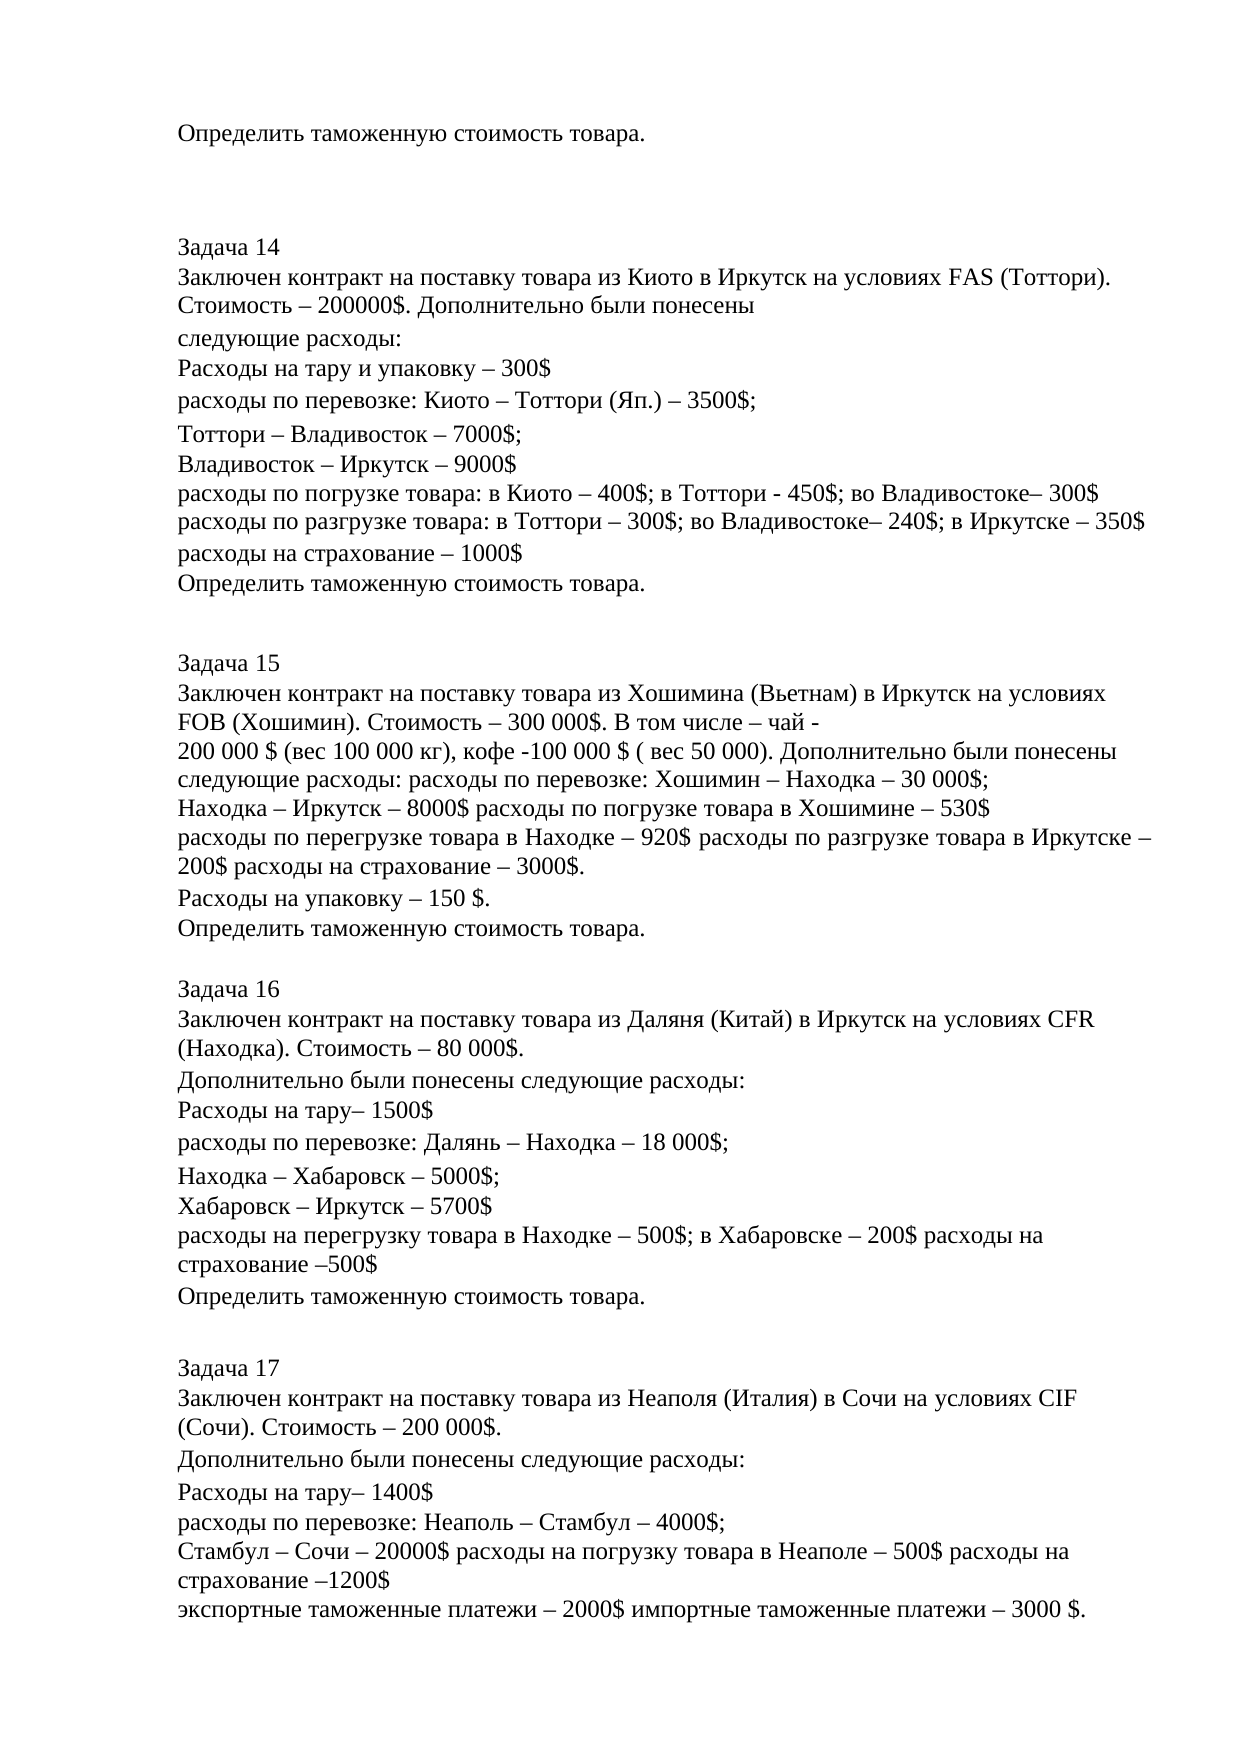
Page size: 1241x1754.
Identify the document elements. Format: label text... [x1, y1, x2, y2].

text Дополнительно были понесены следующие расходы: [177, 1440, 1152, 1474]
text Задача 15 [177, 645, 1152, 678]
text Находка – Иркутск – 8000$ расходы по погрузке товара в Хошимине – 530$ [177, 793, 1152, 822]
text Определить таможенную стоимость товара. [177, 1277, 1152, 1311]
text Заключен контракт на поставку товара из Хошимина (Вьетнам) в Иркутск на условиях FOB (Хошимин). Стоимость – 300 000$. В том числе – чай - [177, 678, 1152, 736]
text Определить таможенную стоимость товара. [177, 568, 1152, 597]
text Задача 16 [177, 971, 1152, 1004]
text расходы по разгрузке товара: в Тоттори – 300$; во Владивостоке– 240$; в Иркутске – 350$ [177, 506, 1152, 535]
text расходы на страхование – 1000$ [177, 535, 1152, 568]
text Заключен контракт на поставку товара из Неаполя (Италия) в Сочи на условиях CIF (Сочи). Стоимость – 200 000$. [177, 1383, 1152, 1440]
text следующие расходы: [177, 319, 1152, 353]
text Расходы на тару– 1400$ [177, 1474, 1152, 1507]
text Хабаровск – Иркутск – 5700$ [177, 1191, 1152, 1220]
text Тоттори – Владивосток – 7000$; [177, 415, 1152, 449]
text Владивосток – Иркутск – 9000$ [177, 449, 1152, 478]
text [177, 1594, 1152, 1622]
text Задача 14 [177, 228, 1152, 262]
text расходы по перегрузке товара в Находке – 920$ расходы по разгрузке товара в Иркутске – 200$ расходы на страхование – 3000$. [177, 822, 1152, 879]
text Определить таможенную стоимость товара. [177, 913, 1152, 942]
text Расходы на тару и упаковку – 300$ [177, 353, 1152, 382]
text Дополнительно были понесены следующие расходы: [177, 1062, 1152, 1095]
text Определить таможенную стоимость товара. [177, 118, 1152, 147]
text Заключен контракт на поставку товара из Киото в Иркутск на условиях FAS (Тоттори). Стоимость – 200000$. Дополнительно были понесены [177, 262, 1152, 319]
text расходы по перевозке: Неаполь – Стамбул – 4000$; [177, 1507, 1152, 1536]
text расходы по перевозке: Далянь – Находка – 18 000$; [177, 1124, 1152, 1158]
text расходы по погрузке товара: в Киото – 400$; в Тоттори - 450$; во Владивостоке– 300$ [177, 478, 1152, 506]
text Заключен контракт на поставку товара из Даляня (Китай) в Иркутск на условиях CFR (Находка). Стоимость – 80 000$. [177, 1004, 1152, 1062]
text Расходы на упаковку – 150 $. [177, 879, 1152, 913]
text 200 000 $ (вес 100 000 кг), кофе -100 000 $ ( вес 50 000). Дополнительно были понесены следующие расходы: расходы по перевозке: Хошимин – Находка – 30 000$; [177, 736, 1152, 793]
text Расходы на тару– 1500$ [177, 1095, 1152, 1124]
text Задача 17 [177, 1349, 1152, 1383]
text расходы на перегрузку товара в Находке – 500$; в Хабаровске – 200$ расходы на страхование –500$ [177, 1220, 1152, 1277]
text Находка – Хабаровск – 5000$; [177, 1158, 1152, 1191]
text расходы по перевозке: Киото – Тоттори (Яп.) – 3500$; [177, 382, 1152, 415]
text Стамбул – Сочи – 20000$ расходы на погрузку товара в Неаполе – 500$ расходы на страхование –1200$ [177, 1536, 1152, 1594]
